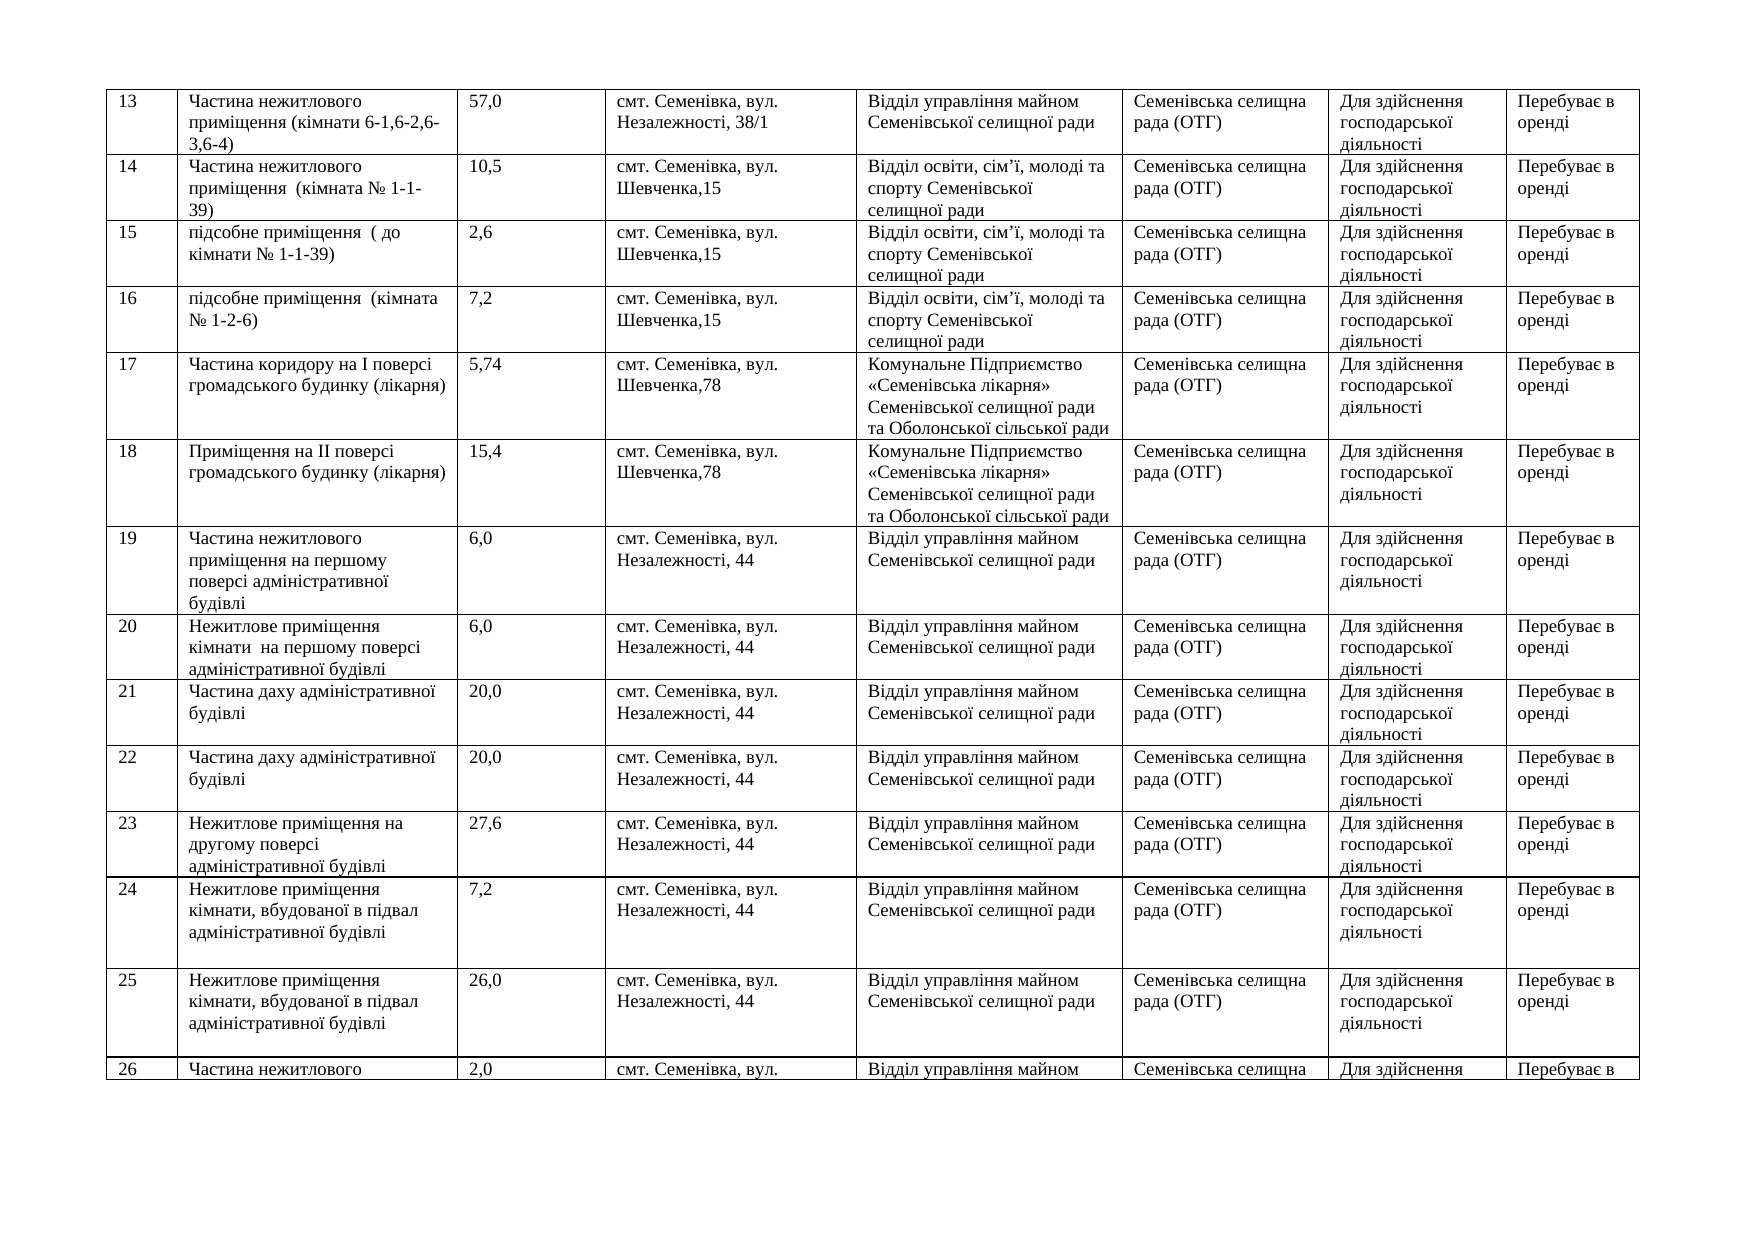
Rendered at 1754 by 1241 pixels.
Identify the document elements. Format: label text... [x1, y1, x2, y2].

table_cell Перебуває в оренді [1507, 155, 1639, 220]
table_cell смт. Семенівка, вул. Шевченка,15 [606, 155, 856, 220]
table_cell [606, 90, 856, 154]
table_cell смт. Семенівка, вул. Незалежності, 44 [606, 615, 856, 679]
table_cell 23 [107, 812, 177, 876]
table_cell Семенівська селищна рада (ОТГ) [1123, 527, 1328, 613]
table_cell Відділ освіти, сім’ї, молоді та спорту Семенівської селищної ради [857, 287, 1122, 352]
table_cell Для здійснення господарської діяльності [1329, 615, 1506, 679]
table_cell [857, 1058, 1122, 1079]
table_cell Частина коридору на І поверсі громадського будинку (лікарня) [178, 353, 457, 439]
table_cell Частина нежитлового приміщення (кімнати 6-1,6-2,6-3,6-4) [178, 90, 457, 154]
table_cell Семенівська селищна рада (ОТГ) [1123, 221, 1328, 286]
table_cell смт. Семенівка, вул. Незалежності, 44 [606, 680, 856, 745]
table_cell 14 [107, 155, 177, 220]
table_cell 22 [107, 746, 177, 811]
table_cell Семенівська селищна рада (ОТГ) [1123, 969, 1328, 1056]
table_cell Для здійснення господарської діяльності [1329, 812, 1506, 876]
table_cell смт. Семенівка, вул. Шевченка,15 [606, 287, 856, 352]
table_cell 20 [107, 615, 177, 679]
table_cell Відділ управління майном Семенівської селищної ради [857, 527, 1122, 613]
table_cell 57,0 [458, 90, 605, 154]
table_cell Семенівська селищна рада (ОТГ) [1123, 155, 1328, 220]
table_cell Комунальне Підприємство «Семенівська лікарня» Семенівської селищної ради та Оболонської сільської ради [857, 440, 1122, 526]
table_cell 15 [107, 221, 177, 286]
table_cell Частина даху адміністративної будівлі [178, 746, 457, 811]
table_cell Семенівська селищна рада (ОТГ) [1123, 746, 1328, 811]
table_cell Для здійснення господарської діяльності [1329, 680, 1506, 745]
table_cell 20,0 [458, 680, 605, 745]
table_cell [178, 1058, 457, 1079]
table_cell підсобне приміщення ( до кімнати № 1-1-39) [178, 221, 457, 286]
table_cell Семенівська селищна рада (ОТГ) [1123, 878, 1328, 967]
table_cell 17 [107, 353, 177, 439]
table_cell 7,2 [458, 287, 605, 352]
table_cell 5,74 [458, 353, 605, 439]
table_cell 16 [107, 287, 177, 352]
table_cell Семенівська селищна рада (ОТГ) [1123, 287, 1328, 352]
table_cell Перебуває в оренді [1507, 90, 1639, 154]
table_cell смт. Семенівка, вул. Незалежності, 44 [606, 746, 856, 811]
table_cell 18 [107, 440, 177, 526]
table_cell Перебуває в оренді [1507, 878, 1639, 967]
table_cell Для здійснення господарської діяльності [1329, 440, 1506, 526]
table_cell Для здійснення господарської діяльності [1329, 155, 1506, 220]
table_cell Семенівська селищна рада (ОТГ) [1123, 353, 1328, 439]
table_cell 13 [107, 90, 177, 154]
table_cell 26,0 [458, 969, 605, 1056]
table_cell Перебуває в оренді [1507, 812, 1639, 876]
table_cell Нежитлове приміщення кімнати, вбудованої в підвал адміністративної будівлі [178, 969, 457, 1056]
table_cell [1329, 90, 1506, 154]
table_cell 24 [107, 878, 177, 967]
table_cell Перебуває в оренді [1507, 615, 1639, 679]
table_cell 20,0 [458, 746, 605, 811]
table_cell Семенівська селищна рада (ОТГ) [1123, 440, 1328, 526]
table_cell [1123, 90, 1328, 154]
table_cell Перебуває в оренді [1507, 527, 1639, 613]
table_cell Перебуває в оренді [1507, 746, 1639, 811]
table_cell смт. Семенівка, вул. Шевченка,78 [606, 353, 856, 439]
table_cell Семенівська селищна рада (ОТГ) [1123, 615, 1328, 679]
table_cell Комунальне Підприємство «Семенівська лікарня» Семенівської селищної ради та Оболонської сільської ради [857, 353, 1122, 439]
table_cell Відділ управління майном Семенівської селищної ради [857, 615, 1122, 679]
table_cell Відділ освіти, сім’ї, молоді та спорту Семенівської селищної ради [857, 155, 1122, 220]
table_cell Відділ управління майном Семенівської селищної ради [857, 680, 1122, 745]
table_cell Перебуває в оренді [1507, 440, 1639, 526]
table_cell Для здійснення господарської діяльності [1329, 287, 1506, 352]
table_cell смт. Семенівка, вул. Шевченка,78 [606, 440, 856, 526]
table_cell Нежитлове приміщення на другому поверсі адміністративної будівлі [178, 812, 457, 876]
table_cell Приміщення на ІІ поверсі громадського будинку (лікарня) [178, 440, 457, 526]
table_cell Для здійснення господарської діяльності [1329, 353, 1506, 439]
table_cell Відділ освіти, сім’ї, молоді та спорту Семенівської селищної ради [857, 221, 1122, 286]
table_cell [1123, 1058, 1328, 1079]
table_cell 2,6 [458, 221, 605, 286]
table_cell 27,6 [458, 812, 605, 876]
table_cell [606, 1058, 856, 1079]
table_cell Відділ управління майном Семенівської селищної ради [857, 812, 1122, 876]
table_cell Перебуває в оренді [1507, 969, 1639, 1056]
table_cell Відділ управління майном Семенівської селищної ради [857, 969, 1122, 1056]
table_cell Для здійснення господарської діяльності [1329, 221, 1506, 286]
table_cell смт. Семенівка, вул. Незалежності, 44 [606, 527, 856, 613]
table_cell 2,0 [458, 1058, 605, 1079]
table_cell Перебуває в оренді [1507, 287, 1639, 352]
table_cell 10,5 [458, 155, 605, 220]
table_cell Для здійснення господарської діяльності [1329, 969, 1506, 1056]
table_cell Для здійснення господарської діяльності [1329, 746, 1506, 811]
table_cell 6,0 [458, 527, 605, 613]
table_cell смт. Семенівка, вул. Незалежності, 44 [606, 878, 856, 967]
table_cell 25 [107, 969, 177, 1056]
table_cell Перебуває в оренді [1507, 221, 1639, 286]
table_cell Перебуває в оренді [1507, 353, 1639, 439]
table_cell смт. Семенівка, вул. Шевченка,15 [606, 221, 856, 286]
table_cell Для здійснення господарської діяльності [1329, 878, 1506, 967]
table_cell Нежитлове приміщення кімнати на першому поверсі адміністративної будівлі [178, 615, 457, 679]
table_cell Для здійснення господарської діяльності [1329, 527, 1506, 613]
table_cell Семенівська селищна рада (ОТГ) [1123, 680, 1328, 745]
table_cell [857, 90, 1122, 154]
table_cell Відділ управління майном Семенівської селищної ради [857, 746, 1122, 811]
table_cell 7,2 [458, 878, 605, 967]
table_cell 26 [107, 1058, 177, 1079]
table_cell 21 [107, 680, 177, 745]
table_cell Частина нежитлового приміщення на першому поверсі адміністративної будівлі [178, 527, 457, 613]
table_cell 6,0 [458, 615, 605, 679]
table_cell Семенівська селищна рада (ОТГ) [1123, 812, 1328, 876]
table_cell смт. Семенівка, вул. Незалежності, 44 [606, 969, 856, 1056]
table_cell 15,4 [458, 440, 605, 526]
table_cell Нежитлове приміщення кімнати, вбудованої в підвал адміністративної будівлі [178, 878, 457, 967]
table_cell підсобне приміщення (кімната № 1-2-6) [178, 287, 457, 352]
table_cell Частина нежитлового приміщення (кімната № 1-1-39) [178, 155, 457, 220]
table_cell 19 [107, 527, 177, 613]
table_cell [1329, 1058, 1506, 1079]
table_cell Перебуває в оренді [1507, 1058, 1639, 1079]
table_cell смт. Семенівка, вул. Незалежності, 44 [606, 812, 856, 876]
table_cell Частина даху адміністративної будівлі [178, 680, 457, 745]
table_cell Відділ управління майном Семенівської селищної ради [857, 878, 1122, 967]
table_cell Перебуває в оренді [1507, 680, 1639, 745]
